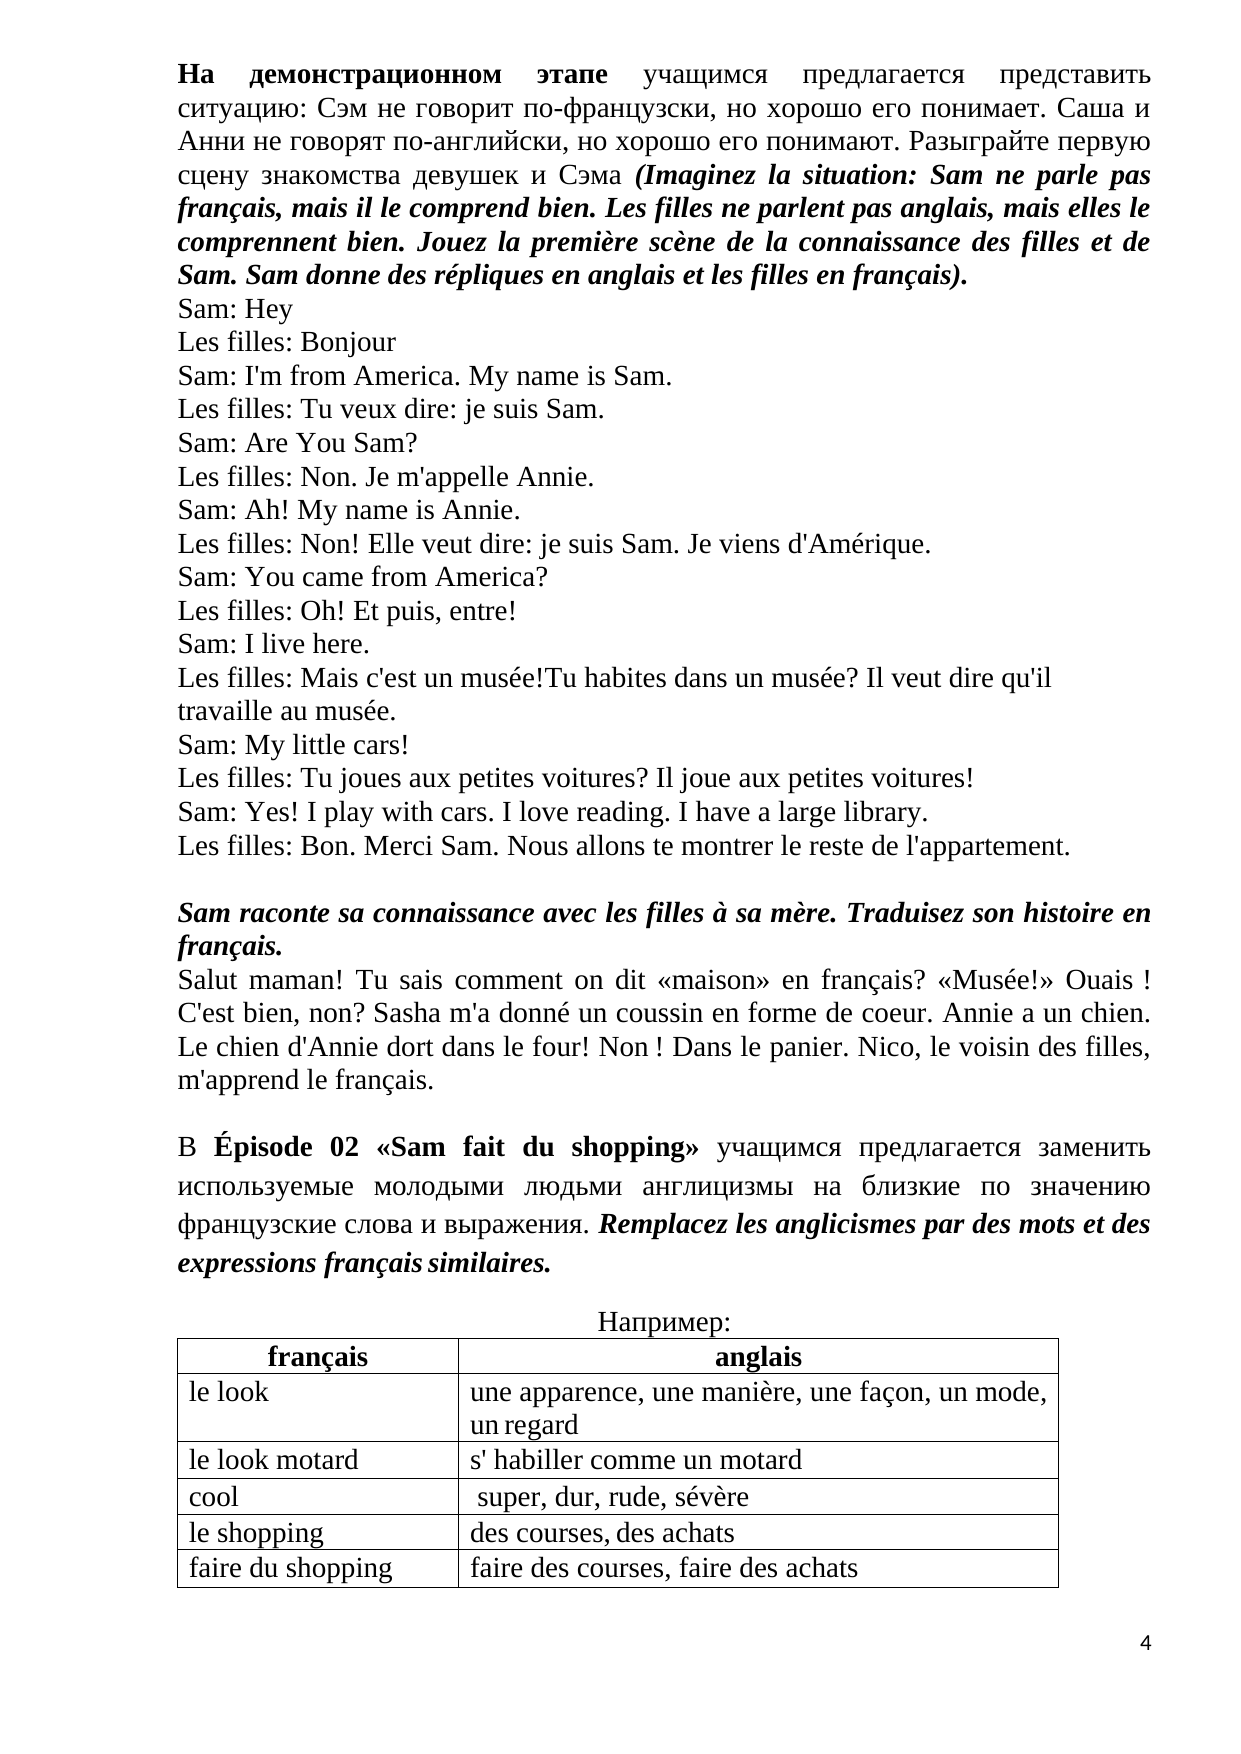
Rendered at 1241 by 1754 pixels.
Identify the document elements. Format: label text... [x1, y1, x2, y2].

table_cell faire des courses, faire des achats [459, 1550, 1058, 1587]
table_cell le look motard [178, 1442, 458, 1478]
text Salut maman! Tu sais comment on dit «maison» en français? «Musée!» Ouais ! C'est bien, non? Sasha m'a donné un coussin en forme de coeur. Annie a un chien. Le chien d'Annie dort dans le four! Non ! Dans le panier. Nico, le voisin des filles, m'apprend le français. [177, 962, 1152, 1096]
text Sam: I'm from . My name is Sam. [177, 358, 1152, 392]
text Les filles: Mais c'est un musée!Tu habites dans un musée? Il veut dire qu'il travaille au musée. [177, 660, 1152, 727]
text Sam raconte sa connaissance avec les filles à sa mère. Traduisez son histoire en français. [177, 895, 1152, 962]
text Les filles: Non! Elle veut dire: je suis Sam. Je viens d'Amérique. [177, 526, 1152, 559]
text Sam: I live here. [177, 626, 1152, 660]
text Les filles: Non. Je m'appelle Annie. [177, 459, 1152, 492]
table_header français [178, 1339, 458, 1373]
table_cell super, dur, rude, sévère [459, 1479, 1058, 1514]
text Sam: Hey [177, 291, 1152, 324]
text Sam: Yes! I play with cars. I love reading. I have a large library. [177, 794, 1152, 828]
table_header anglais [459, 1339, 1058, 1373]
text Sam: You came from America? [177, 559, 1152, 593]
table_cell faire du shopping [178, 1550, 458, 1587]
text Les filles: Bonjour [177, 324, 1152, 358]
text Les filles: Tu joues aux petites voitures? Il joue aux petites voitures! [177, 761, 1152, 794]
text Sam: Are You Sam? [177, 425, 1152, 459]
text Например: [177, 1304, 1152, 1338]
text Les filles: Bon. Merci Sam. Nous allons te montrer le reste de l'appartement. [177, 828, 1152, 861]
table_cell s' habiller comme un motard [459, 1442, 1058, 1478]
text Sam: Ah! My name is Annie. [177, 492, 1152, 526]
table_cell cool [178, 1479, 458, 1514]
text Sam: My little cars! [177, 727, 1152, 761]
table_cell des courses, des achats [459, 1515, 1058, 1549]
table_cell le look [178, 1374, 458, 1441]
table_cell le shopping [178, 1515, 458, 1549]
table_cell une apparence, une manière, une façon, un mode, un regard [459, 1374, 1058, 1441]
text Les filles: Tu veux dire: je suis Sam. [177, 392, 1152, 425]
text В Épisode 02 «Sam fait du shopping» учащимся предлагается заменить используемые молодыми людьми англицизмы на близкие по значению французские слова и выражения. Remplacez les anglicismes par des mots et des expressions français similaires. [177, 1129, 1152, 1279]
text Les filles: Oh! Et puis, entre! [177, 593, 1152, 626]
text На демонстрационном этапе учащимся предлагается представить ситуацию: Сэм не говорит по-французски, но хорошо его понимает. Саша и Анни не говорят по-английски, но хорошо его понимают. Разыграйте первую сцену знакомства девушек и Сэма (Imaginez la situation: Sam ne parle pas français, mais il le comprend bien. Les filles ne parlent pas anglais, mais elles le comprennent bien. Jouez la première scène de la connaissance des filles et de Sam. Sam donne des répliques en anglais et les filles en français). [177, 56, 1152, 291]
